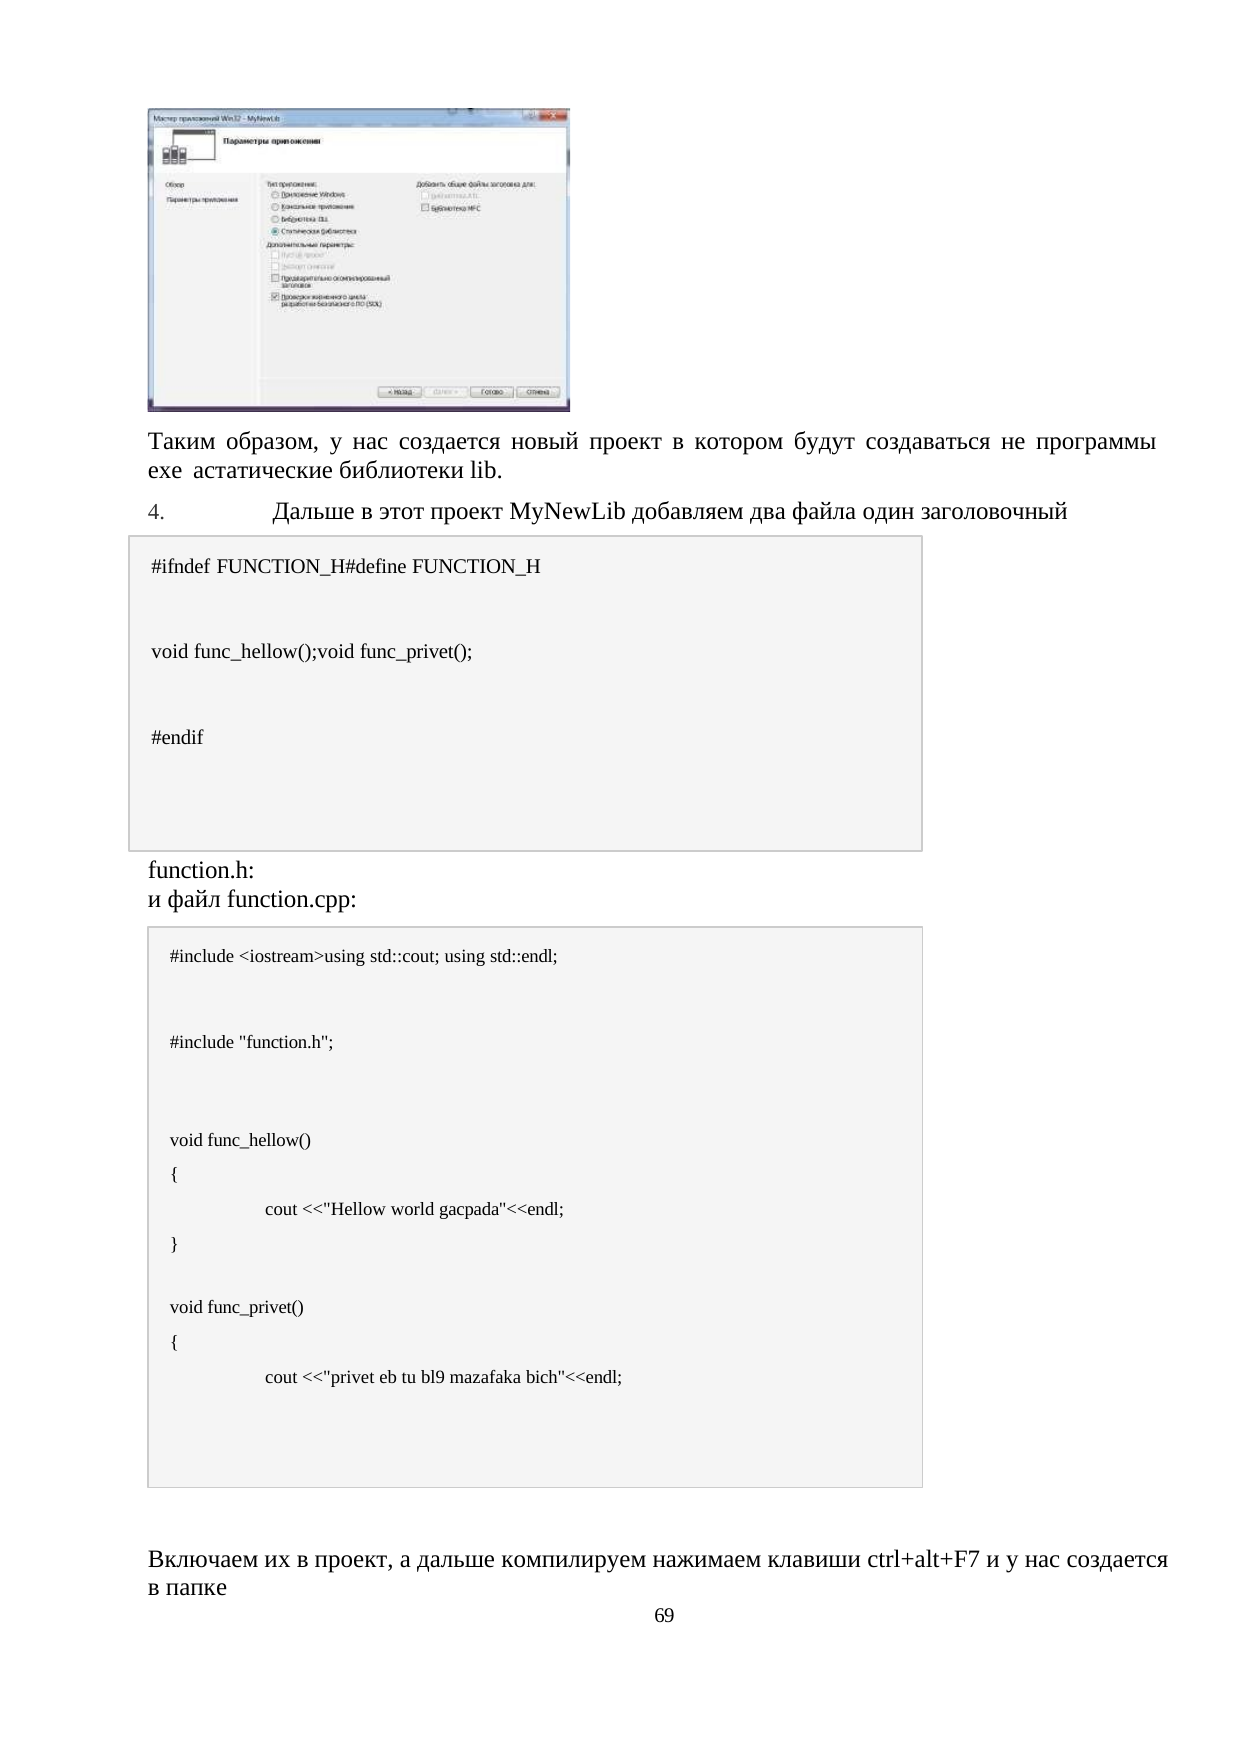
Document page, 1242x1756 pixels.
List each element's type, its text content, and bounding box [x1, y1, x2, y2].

text function.h: [148, 535, 1242, 884]
picture [147, 108, 571, 412]
text и файл function.cpp: [148, 884, 1242, 913]
list Дальше в этот проект MyNewLib добавляем два файла один заголовочный [148, 496, 1242, 525]
text Включаем их в проект, а дальше компилируем нажимаем клавиши ctrl+alt+F7 и у нас создается в папке [148, 1544, 1176, 1601]
text Таким образом, у нас создается новый проект в котором будут создаваться не программы exe астатические библиотеки lib. [148, 426, 1183, 484]
